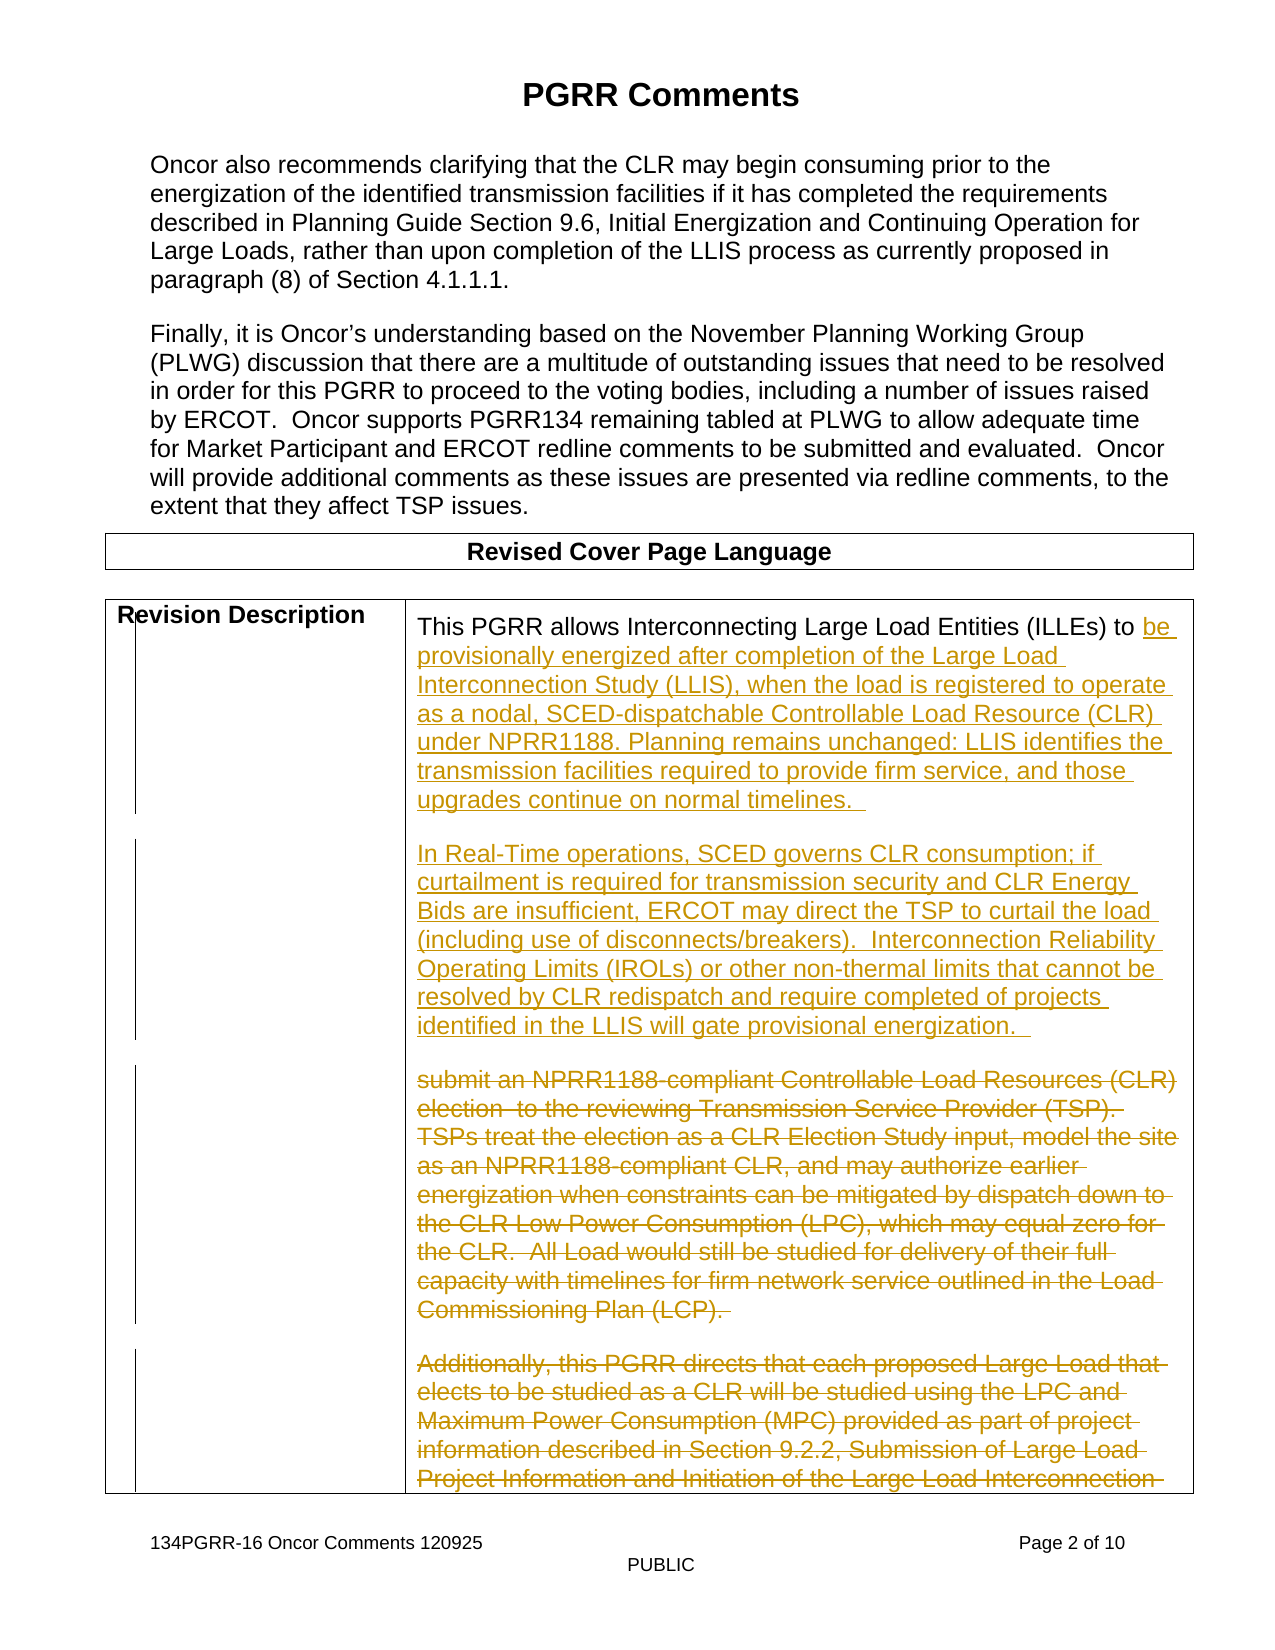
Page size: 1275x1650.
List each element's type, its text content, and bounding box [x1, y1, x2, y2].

text Oncor also recommends clarifying that the CLR may begin consuming prior to the energization of the identified transmission facilities if it has completed the requirements described in Planning Guide Section 9.6, Initial Energization and Continuing Operation for Large Loads, rather than upon completion of the LLIS process as currently proposed in paragraph (8) of Section 4.1.1.1. [150, 150, 1172, 294]
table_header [106, 600, 405, 1492]
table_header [406, 600, 1193, 1492]
table_header Revised Cover Page Language [106, 534, 1193, 569]
text Finally, it is Oncor’s understanding based on the November Planning Working Group (PLWG) discussion that there are a multitude of outstanding issues that need to be resolved in order for this PGRR to proceed to the voting bodies, including a number of issues raised by ERCOT. Oncor supports PGRR134 remaining tabled at PLWG to allow adequate time for Market Participant and ERCOT redline comments to be submitted and evaluated. Oncor will provide additional comments as these issues are presented via redline comments, to the extent that they affect TSP issues. [150, 319, 1172, 520]
